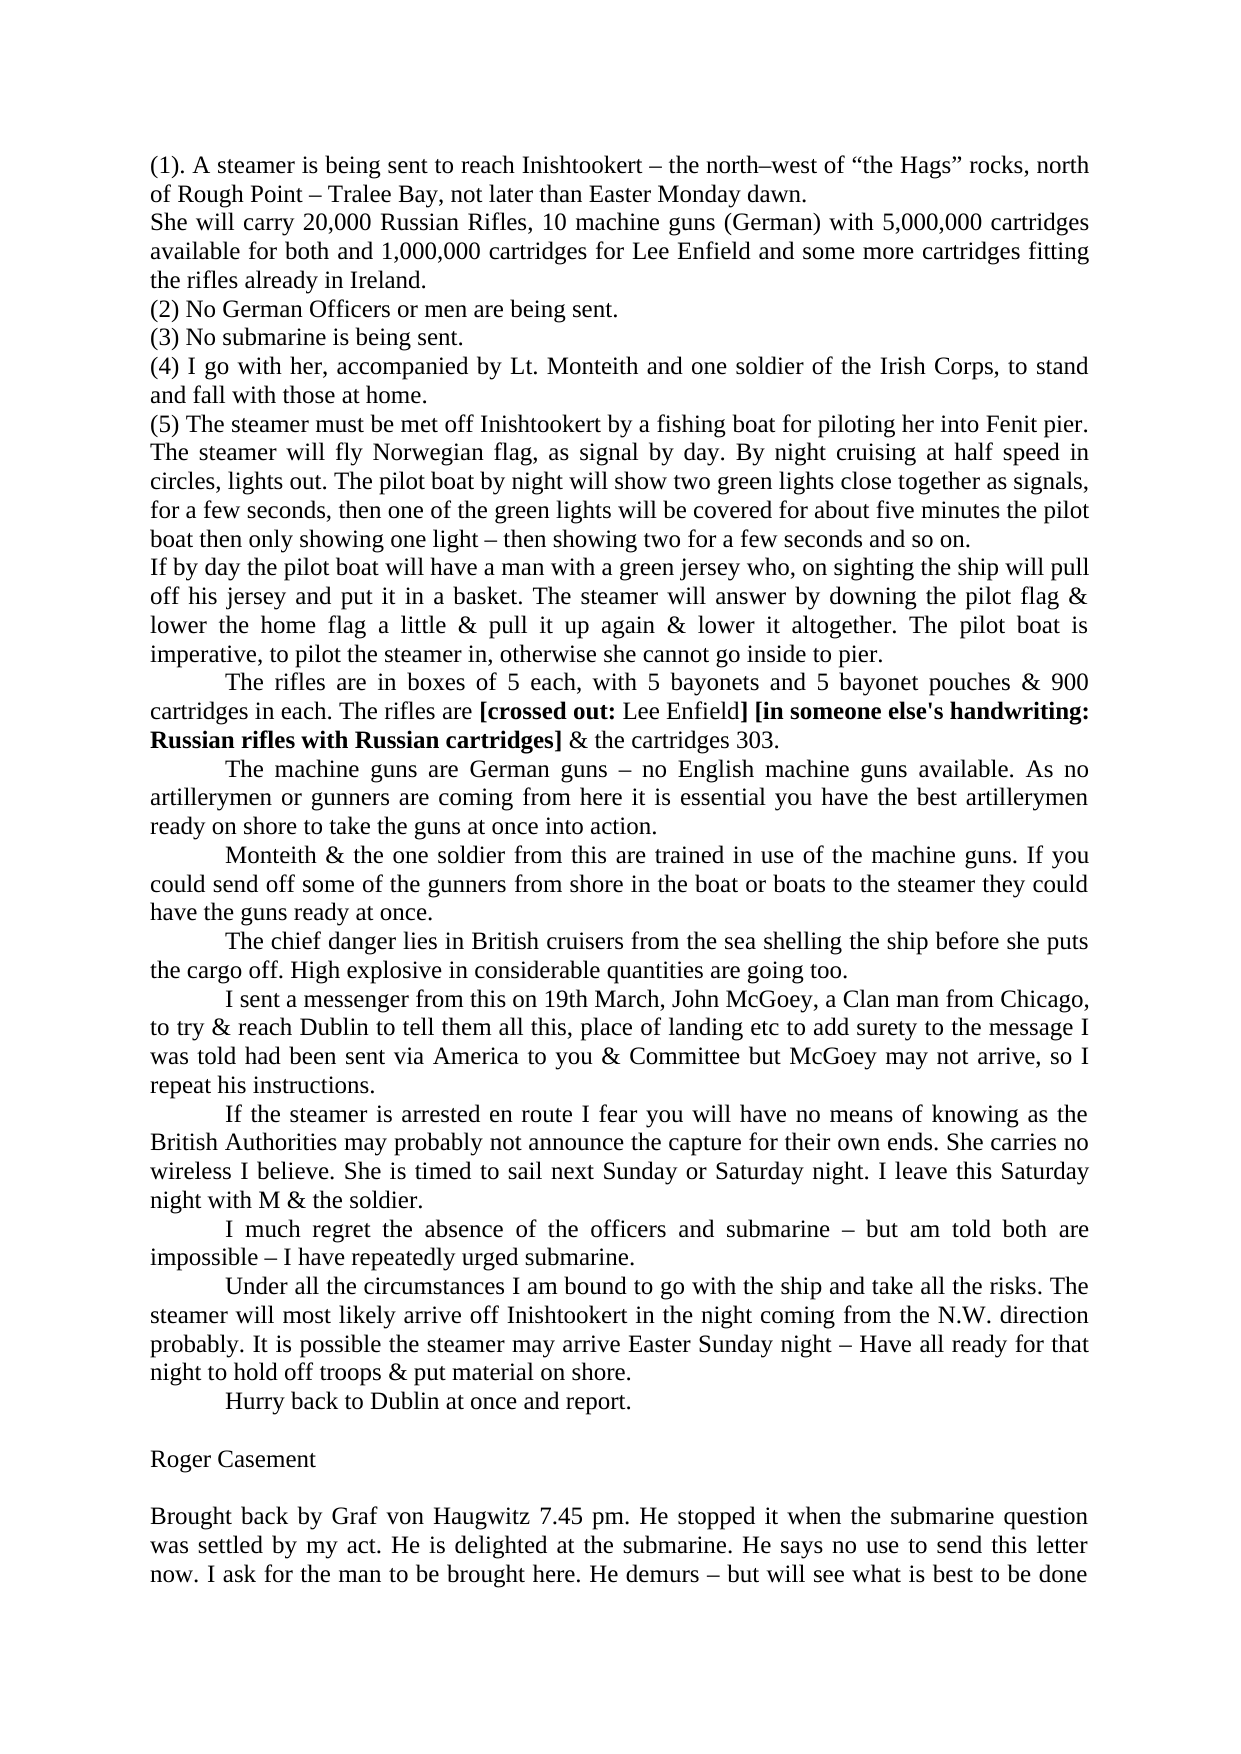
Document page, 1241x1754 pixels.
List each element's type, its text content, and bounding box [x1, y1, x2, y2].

text The rifles are in boxes of 5 each, with 5 bayonets and 5 bayonet pouches & 900 cartridges in each. The rifles are [crossed out: Lee Enfield] [in someone else's handwriting: Russian rifles with Russian cartridges] & the cartridges 303. [150, 667, 1090, 754]
text If the steamer is arrested en route I fear you will have no means of knowing as the British Authorities may probably not announce the capture for their own ends. She carries no wireless I believe. She is timed to sail next Sunday or Saturday night. I leave this Saturday night with M & the soldier. [150, 1099, 1090, 1214]
text If by day the pilot boat will have a man with a green jersey who, on sighting the ship will pull off his jersey and put it in a basket. The steamer will answer by downing the pilot flag & lower the home flag a little & pull it up again & lower it altogether. The pilot boat is imperative, to pilot the steamer in, otherwise she cannot go inside to pier. [150, 552, 1090, 667]
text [150, 1501, 1090, 1587]
text Hurry back to Dublin at once and report. [150, 1386, 1090, 1415]
text (4) I go with her, accompanied by Lt. Monteith and one soldier of the Irish Corps, to stand and fall with those at home. [150, 351, 1090, 409]
text Under all the circumstances I am bound to go with the ship and take all the risks. The steamer will most likely arrive off Inishtookert in the night coming from the N.W. direction probably. It is possible the steamer may arrive Easter Sunday night – Have all ready for that night to hold off troops & put material on shore. [150, 1271, 1090, 1386]
text I sent a messenger from this on 19th March, John McGoey, a Clan man from Chicago, to try & reach Dublin to tell them all this, place of landing etc to add surety to the message I was told had been sent via America to you & Committee but McGoey may not arrive, so I repeat his instructions. [150, 984, 1090, 1099]
text (2) No German Officers or men are being sent. [150, 294, 1090, 322]
text (5) The steamer must be met off Inishtookert by a fishing boat for piloting her into Fenit pier. The steamer will fly Norwegian flag, as signal by day. By night cruising at half speed in circles, lights out. The pilot boat by night will show two green lights close together as signals, for a few seconds, then one of the green lights will be covered for about five minutes the pilot boat then only showing one light – then showing two for a few seconds and so on. [150, 409, 1090, 552]
text The machine guns are German guns – no English machine guns available. As no artillerymen or gunners are coming from here it is essential you have the best artillerymen ready on shore to take the guns at once into action. [150, 754, 1090, 840]
text Monteith & the one soldier from this are trained in use of the machine guns. If you could send off some of the gunners from shore in the boat or boats to the steamer they could have the guns ready at once. [150, 840, 1090, 926]
text She will carry 20,000 Russian Rifles, 10 machine guns (German) with 5,000,000 cartridges available for both and 1,000,000 cartridges for Lee Enfield and some more cartridges fitting the rifles already in Ireland. [150, 207, 1090, 294]
text (3) No submarine is being sent. [150, 322, 1090, 351]
text I much regret the absence of the officers and submarine – but am told both are impossible – I have repeatedly urged submarine. [150, 1214, 1090, 1271]
text The chief danger lies in British cruisers from the sea shelling the ship before she puts the cargo off. High explosive in considerable quantities are going too. [150, 926, 1090, 984]
text (1). A steamer is being sent to reach Inishtookert – the north–west of “the Hags” rocks, north of Rough Point – Tralee Bay, not later than Easter Monday dawn. [150, 150, 1090, 207]
text Roger Casement [150, 1444, 1090, 1472]
